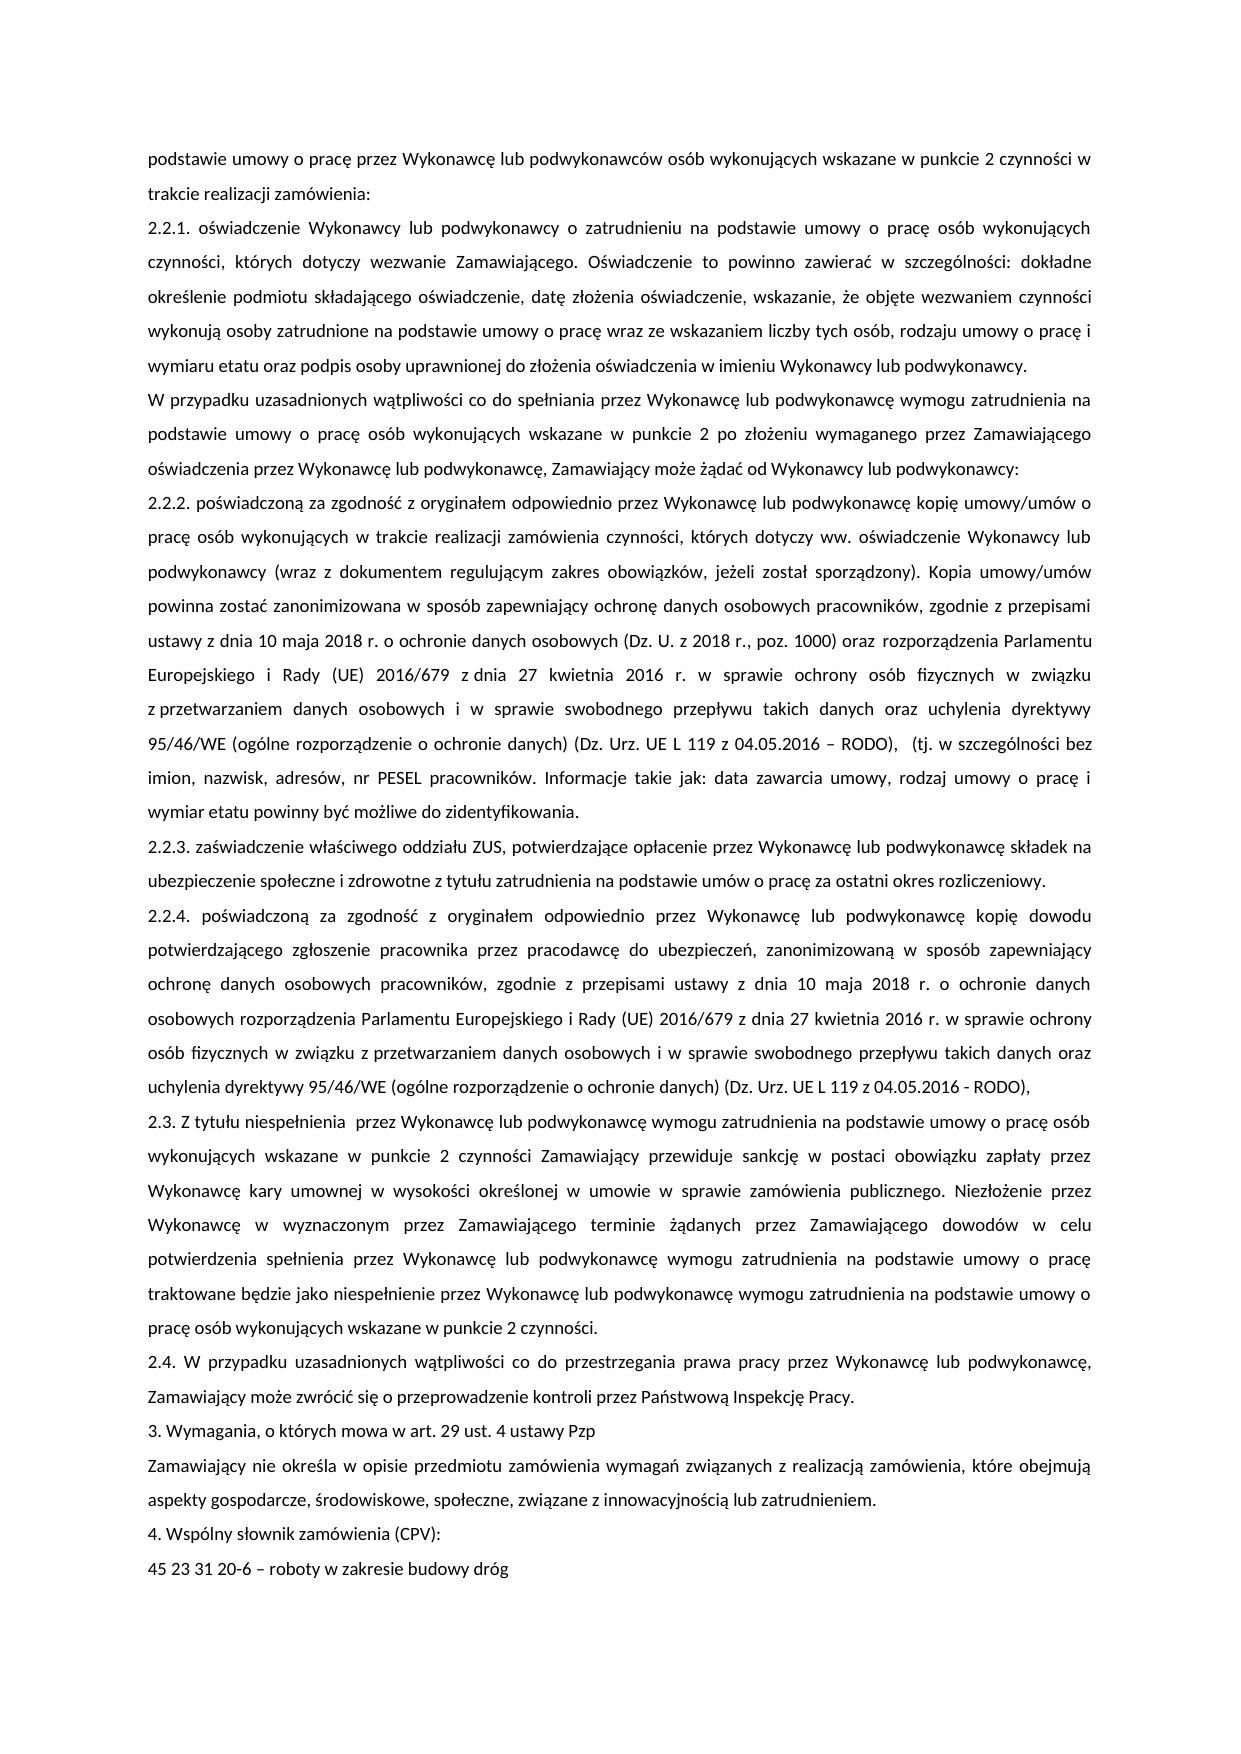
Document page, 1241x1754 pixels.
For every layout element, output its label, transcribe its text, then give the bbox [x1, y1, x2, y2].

text 45 23 31 20-6 – roboty w zakresie budowy dróg [148, 1557, 1093, 1580]
text W przypadku uzasadnionych wątpliwości co do spełniania przez Wykonawcę lub podwykonawcę wymogu zatrudnienia na podstawie umowy o pracę osób wykonujących wskazane w punkcie 2 po złożeniu wymaganego przez Zamawiającego oświadczenia przez Wykonawcę lub podwykonawcę, Zamawiający może żądać od Wykonawcy lub podwykonawcy: [148, 388, 1093, 480]
text 2.2.1. oświadczenie Wykonawcy lub podwykonawcy o zatrudnieniu na podstawie umowy o pracę osób wykonujących czynności, których dotyczy wezwanie Zamawiającego. Oświadczenie to powinno zawierać w szczególności: dokładne określenie podmiotu składającego oświadczenie, datę złożenia oświadczenie, wskazanie, że objęte wezwaniem czynności wykonują osoby zatrudnione na podstawie umowy o pracę wraz ze wskazaniem liczby tych osób, rodzaju umowy o pracę i wymiaru etatu oraz podpis osoby uprawnionej do złożenia oświadczenia w imieniu Wykonawcy lub podwykonawcy. [148, 216, 1093, 377]
text 2.2.2. poświadczoną za zgodność z oryginałem odpowiednio przez Wykonawcę lub podwykonawcę kopię umowy/umów o pracę osób wykonujących w trakcie realizacji zamówienia czynności, których dotyczy ww. oświadczenie Wykonawcy lub podwykonawcy (wraz z dokumentem regulującym zakres obowiązków, jeżeli został sporządzony). Kopia umowy/umów powinna zostać zanonimizowana w sposób zapewniający ochronę danych osobowych pracowników, zgodnie z przepisami ustawy z dnia 10 maja 2018 r. o ochronie danych osobowych (Dz. U. z 2018 r., poz. 1000) oraz rozporządzenia Parlamentu Europejskiego i Rady (UE) 2016/679 z dnia 27 kwietnia 2016 r. w sprawie ochrony osób fizycznych w związku z przetwarzaniem danych osobowych i w sprawie swobodnego przepływu takich danych oraz uchylenia dyrektywy 95/46/WE (ogólne rozporządzenie o ochronie danych) (Dz. Urz. UE L 119 z 04.05.2016 – RODO), (tj. w szczególności bez imion, nazwisk, adresów, nr PESEL pracowników. Informacje takie jak: data zawarcia umowy, rodzaj umowy o pracę i wymiar etatu powinny być możliwe do zidentyfikowania. [148, 491, 1093, 824]
text 4. Wspólny słownik zamówienia (CPV): [148, 1523, 1093, 1546]
text 3. Wymagania, o których mowa w art. 29 ust. 4 ustawy Pzp [148, 1419, 1093, 1442]
text 2.2.3. zaświadczenie właściwego oddziału ZUS, potwierdzające opłacenie przez Wykonawcę lub podwykonawcę składek na ubezpieczenie społeczne i zdrowotne z tytułu zatrudnienia na podstawie umów o pracę za ostatni okres rozliczeniowy. [148, 835, 1093, 892]
text 2.4. W przypadku uzasadnionych wątpliwości co do przestrzegania prawa pracy przez Wykonawcę lub podwykonawcę, Zamawiający może zwrócić się o przeprowadzenie kontroli przez Państwową Inspekcję Pracy. [148, 1351, 1093, 1408]
text 2.3. Z tytułu niespełnienia przez Wykonawcę lub podwykonawcę wymogu zatrudnienia na podstawie umowy o pracę osób wykonujących wskazane w punkcie 2 czynności Zamawiający przewiduje sankcję w postaci obowiązku zapłaty przez Wykonawcę kary umownej w wysokości określonej w umowie w sprawie zamówienia publicznego. Niezłożenie przez Wykonawcę w wyznaczonym przez Zamawiającego terminie żądanych przez Zamawiającego dowodów w celu potwierdzenia spełnienia przez Wykonawcę lub podwykonawcę wymogu zatrudnienia na podstawie umowy o pracę traktowane będzie jako niespełnienie przez Wykonawcę lub podwykonawcę wymogu zatrudnienia na podstawie umowy o pracę osób wykonujących wskazane w punkcie 2 czynności. [148, 1110, 1093, 1339]
text 2.2.4. poświadczoną za zgodność z oryginałem odpowiednio przez Wykonawcę lub podwykonawcę kopię dowodu potwierdzającego zgłoszenie pracownika przez pracodawcę do ubezpieczeń, zanonimizowaną w sposób zapewniający ochronę danych osobowych pracowników, zgodnie z przepisami ustawy z dnia 10 maja 2018 r. o ochronie danych osobowych rozporządzenia Parlamentu Europejskiego i Rady (UE) 2016/679 z dnia 27 kwietnia 2016 r. w sprawie ochrony osób fizycznych w związku z przetwarzaniem danych osobowych i w sprawie swobodnego przepływu takich danych oraz uchylenia dyrektywy 95/46/WE (ogólne rozporządzenie o ochronie danych) (Dz. Urz. UE L 119 z 04.05.2016 - RODO), [148, 904, 1093, 1099]
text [148, 148, 1093, 205]
text Zamawiający nie określa w opisie przedmiotu zamówienia wymagań związanych z realizacją zamówienia, które obejmują aspekty gospodarcze, środowiskowe, społeczne, związane z innowacyjnością lub zatrudnieniem. [148, 1454, 1093, 1511]
